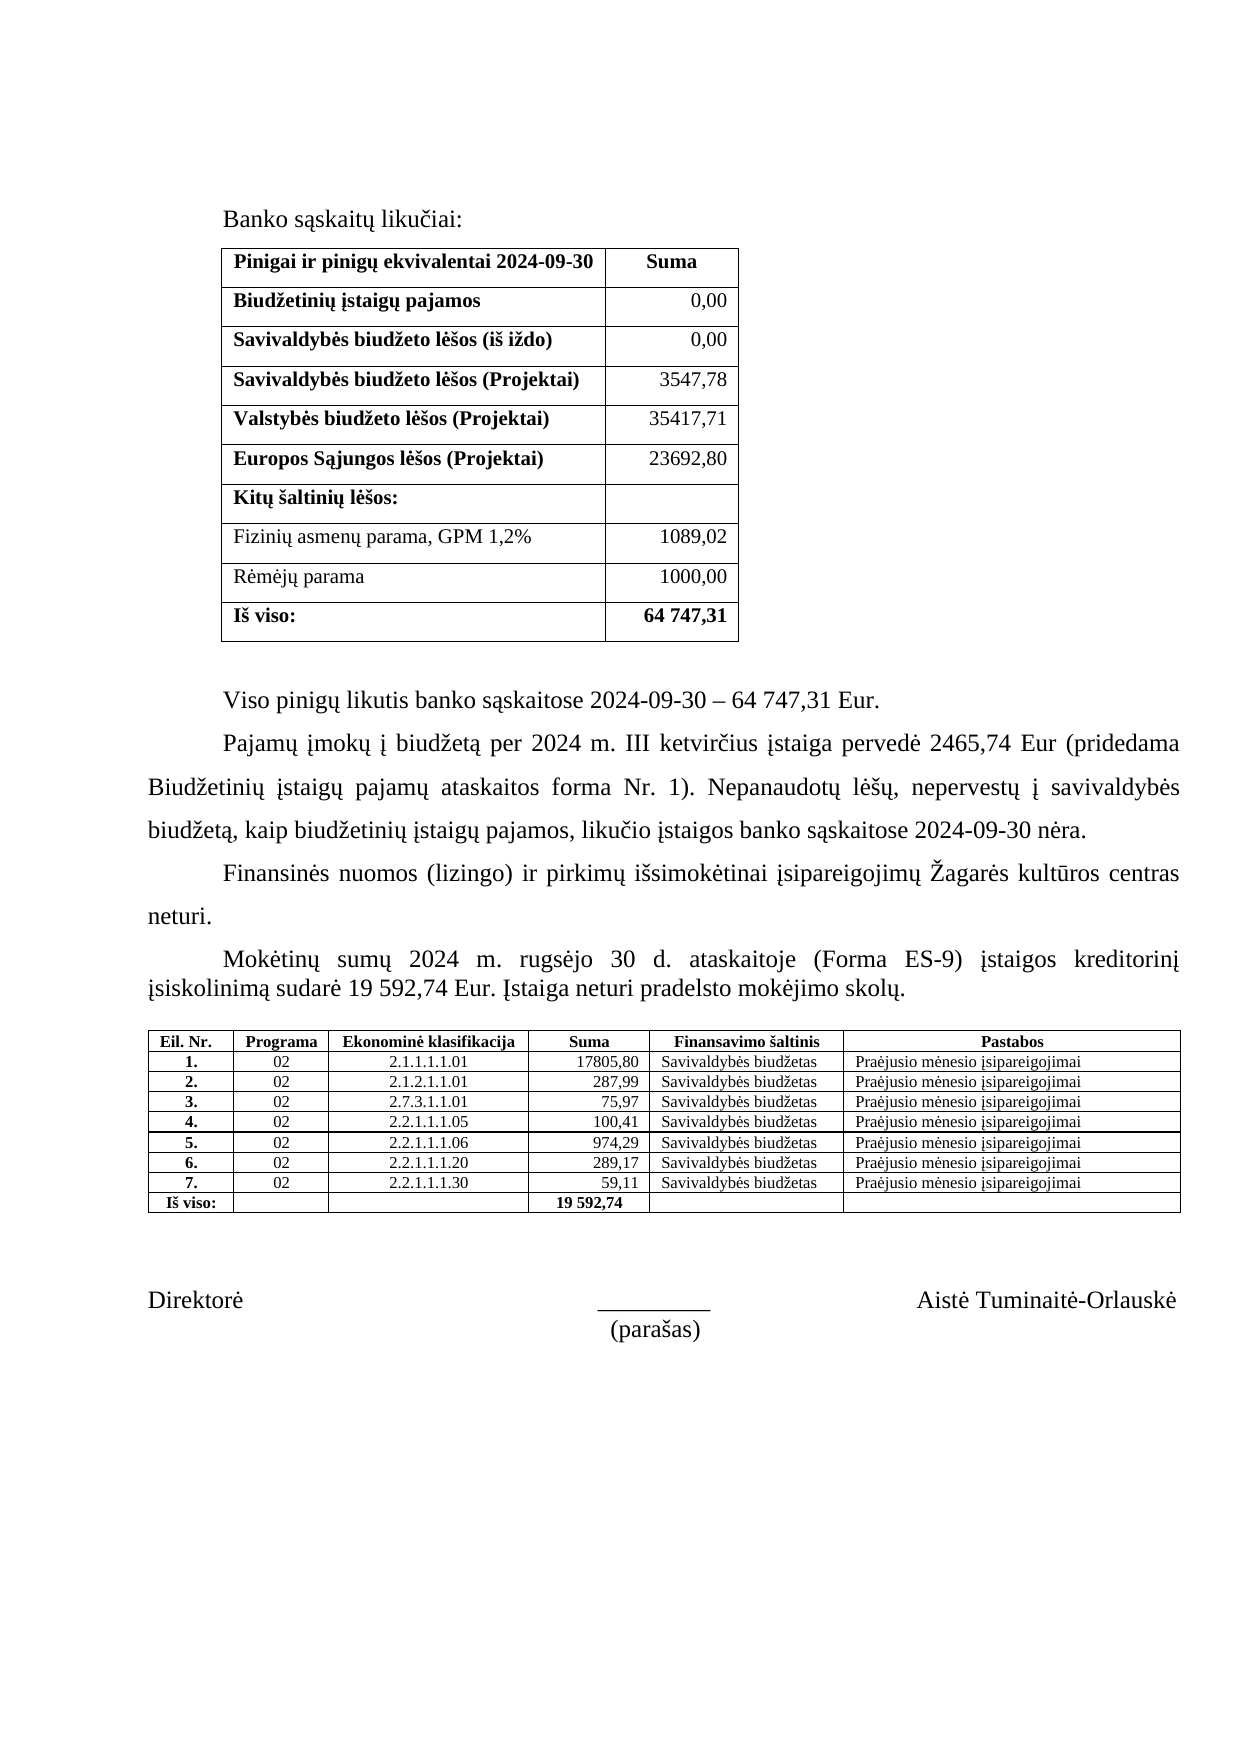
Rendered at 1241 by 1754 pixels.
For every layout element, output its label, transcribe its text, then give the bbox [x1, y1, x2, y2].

table_cell 2.2.1.1.1.06 [329, 1133, 528, 1152]
table_cell Kitų šaltinių lėšos: [222, 485, 605, 523]
table_cell 7. [149, 1173, 233, 1192]
text Banko sąskaitų likučiai: [148, 204, 1181, 233]
table_cell Savivaldybės biudžetas [650, 1173, 843, 1192]
table_header Programa [234, 1031, 328, 1051]
table_cell Iš viso: [149, 1193, 233, 1212]
table_cell Fizinių asmenų parama, GPM 1,2% [222, 524, 605, 562]
table_cell 2.2.1.1.1.20 [329, 1153, 528, 1172]
table_cell [606, 485, 738, 523]
table_cell 1000,00 [606, 564, 738, 602]
table_header Ekonominė klasifikacija [329, 1031, 528, 1051]
table_header Suma [606, 249, 738, 287]
table_cell Rėmėjų parama [222, 564, 605, 602]
table_cell Europos Sąjungos lėšos (Projektai) [222, 445, 605, 484]
table_header Pastabos [844, 1031, 1180, 1051]
table_cell 02 [234, 1173, 328, 1192]
table_cell 17805,80 [529, 1052, 649, 1071]
table_cell 02 [234, 1112, 328, 1131]
table_cell 59,11 [529, 1173, 649, 1192]
table_cell Savivaldybės biudžetas [650, 1133, 843, 1152]
table_cell 3. [149, 1092, 233, 1111]
table_cell 02 [234, 1092, 328, 1111]
table_cell Praėjusio mėnesio įsipareigojimai [844, 1173, 1180, 1192]
table_cell Savivaldybės biudžeto lėšos (Projektai) [222, 367, 605, 405]
table_cell Praėjusio mėnesio įsipareigojimai [844, 1112, 1180, 1131]
table_cell 974,29 [529, 1133, 649, 1152]
table_cell [234, 1193, 328, 1212]
table_cell Savivaldybės biudžetas [650, 1153, 843, 1172]
table_cell Savivaldybės biudžetas [650, 1052, 843, 1071]
table_cell 1089,02 [606, 524, 738, 562]
table_cell 2. [149, 1072, 233, 1091]
table_cell 02 [234, 1072, 328, 1091]
table_cell Savivaldybės biudžetas [650, 1092, 843, 1111]
table_cell 23692,80 [606, 445, 738, 484]
text Viso pinigų likutis banko sąskaitose 2024-09-30 – 64 747,31 Eur. [148, 685, 1181, 714]
table_cell 6. [149, 1153, 233, 1172]
table_cell 5. [149, 1133, 233, 1152]
table_cell 4. [149, 1112, 233, 1131]
text Mokėtinų sumų 2024 m. rugsėjo 30 d. ataskaitoje (Forma ES-9) įstaigos kreditorinį įsiskolinimą sudarė 19 592,74 Eur. Įstaiga neturi pradelsto mokėjimo skolų. [148, 944, 1181, 1002]
table_cell Praėjusio mėnesio įsipareigojimai [844, 1052, 1180, 1071]
table_cell Praėjusio mėnesio įsipareigojimai [844, 1133, 1180, 1152]
table_cell 289,17 [529, 1153, 649, 1172]
table_cell Praėjusio mėnesio įsipareigojimai [844, 1072, 1180, 1091]
table_cell 75,97 [529, 1092, 649, 1111]
table_cell Savivaldybės biudžetas [650, 1112, 843, 1131]
table_cell 02 [234, 1153, 328, 1172]
table_cell 19 592,74 [529, 1193, 649, 1212]
table_cell 02 [234, 1052, 328, 1071]
table_cell [844, 1193, 1180, 1212]
table_cell Savivaldybės biudžeto lėšos (iš iždo) [222, 327, 605, 366]
table_cell 3547,78 [606, 367, 738, 405]
table_cell 02 [234, 1133, 328, 1152]
table_cell 0,00 [606, 288, 738, 326]
table_cell Biudžetinių įstaigų pajamos [222, 288, 605, 326]
table_cell Valstybės biudžeto lėšos (Projektai) [222, 406, 605, 444]
table_cell [650, 1193, 843, 1212]
table_header Pinigai ir pinigų ekvivalentai 2024-09-30 [222, 249, 605, 287]
table_cell 0,00 [606, 327, 738, 366]
table_cell Praėjusio mėnesio įsipareigojimai [844, 1092, 1180, 1111]
table_cell 2.7.3.1.1.01 [329, 1092, 528, 1111]
table_cell 64 747,31 [606, 603, 738, 641]
table_cell 2.2.1.1.1.30 [329, 1173, 528, 1192]
table_cell 2.1.2.1.1.01 [329, 1072, 528, 1091]
table_cell Savivaldybės biudžetas [650, 1072, 843, 1091]
table_header Finansavimo šaltinis [650, 1031, 843, 1051]
table_cell [329, 1193, 528, 1212]
table_cell 2.1.1.1.1.01 [329, 1052, 528, 1071]
table_cell 287,99 [529, 1072, 649, 1091]
table_cell 100,41 [529, 1112, 649, 1131]
table_header Suma [529, 1031, 649, 1051]
table_cell Iš viso: [222, 603, 605, 641]
text Finansinės nuomos (lizingo) ir pirkimų išsimokėtinai įsipareigojimų Žagarės kultūros centras neturi. [148, 858, 1181, 930]
table_cell 1. [149, 1052, 233, 1071]
table_cell Praėjusio mėnesio įsipareigojimai [844, 1153, 1180, 1172]
table_cell 35417,71 [606, 406, 738, 444]
text Direktorė _________ Aistė Tuminaitė-Orlauskė (parašas) [148, 1285, 1181, 1343]
table_cell 2.2.1.1.1.05 [329, 1112, 528, 1131]
table_header Eil. Nr. [149, 1031, 233, 1051]
text Pajamų įmokų į biudžetą per 2024 m. III ketvirčius įstaiga pervedė 2465,74 Eur (pridedama Biudžetinių įstaigų pajamų ataskaitos forma Nr. 1). Nepanaudotų lėšų, nepervestų į savivaldybės biudžetą, kaip biudžetinių įstaigų pajamos, likučio įstaigos banko sąskaitose 2024-09-30 nėra. [148, 728, 1181, 843]
